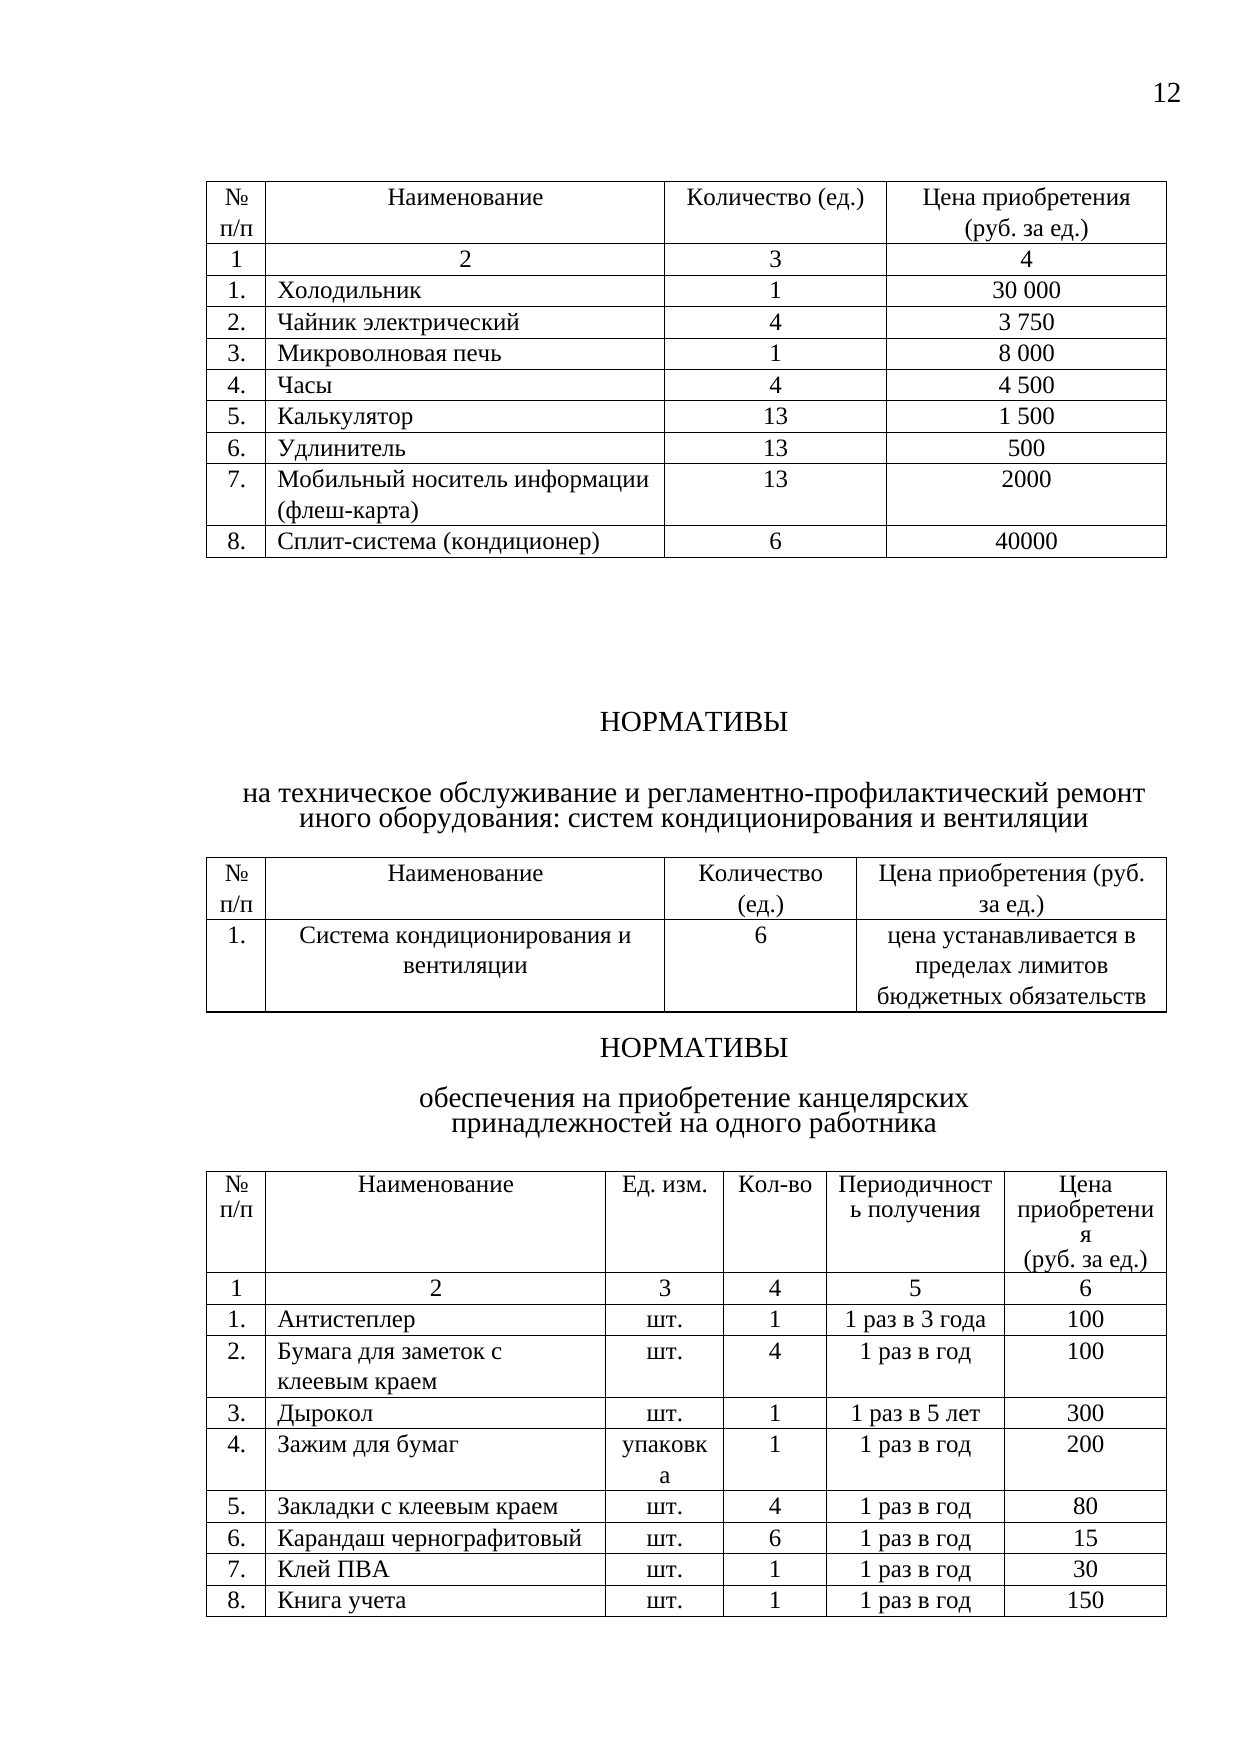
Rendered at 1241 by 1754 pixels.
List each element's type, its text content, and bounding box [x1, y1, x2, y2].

table_cell шт. [606, 1305, 723, 1335]
table_cell Клей ПВА [266, 1554, 605, 1584]
table_cell 1 [724, 1429, 826, 1490]
table_cell 4 [724, 1336, 826, 1397]
table_cell шт. [606, 1491, 723, 1522]
table_cell 13 [665, 433, 886, 463]
table_cell 5 [827, 1273, 1004, 1303]
table_header Наименование [266, 182, 664, 243]
table_cell 1 [665, 339, 886, 369]
table_cell 100 [1005, 1305, 1166, 1335]
table_header Периодичность получения [827, 1172, 1004, 1272]
table_header Цена приобретения (руб. за ед.) [1005, 1172, 1166, 1272]
table_cell 4 [887, 244, 1166, 274]
table_cell 1 раз в год [827, 1336, 1004, 1397]
table_cell 5. [207, 1491, 265, 1522]
table_cell 1 раз в 3 года [827, 1305, 1004, 1335]
table_cell шт. [606, 1554, 723, 1584]
list НОРМАТИВЫ [207, 711, 1181, 736]
text на техническое обслуживание и регламентно-профилактический ремонт иного оборудования: систем кондиционирования и вентиляции [207, 782, 1181, 832]
table_header Количество (ед.) [665, 858, 856, 919]
table_cell 3. [207, 339, 265, 369]
table_cell 4 [665, 370, 886, 400]
table_cell Бумага для заметок с клеевым краем [266, 1336, 605, 1397]
table_cell 100 [1005, 1336, 1166, 1397]
table_cell 13 [665, 464, 886, 525]
table_cell 6 [724, 1523, 826, 1553]
table_cell 3 [606, 1273, 723, 1303]
table_cell 15 [1005, 1523, 1166, 1553]
table_header № п/п [207, 182, 265, 243]
table_cell 5. [207, 401, 265, 432]
table_cell Антистеплер [266, 1305, 605, 1335]
table_cell 1 500 [887, 401, 1166, 432]
table_cell 1 раз в 5 лет [827, 1398, 1004, 1428]
table_cell 2. [207, 1336, 265, 1397]
table_cell 1 раз в год [827, 1491, 1004, 1522]
table_cell 30 000 [887, 276, 1166, 306]
table_cell 7. [207, 1554, 265, 1584]
table_cell 4. [207, 1429, 265, 1490]
table_cell 1 [724, 1305, 826, 1335]
table_cell 500 [887, 433, 1166, 463]
table_cell Закладки с клеевым краем [266, 1491, 605, 1522]
table_cell Часы [266, 370, 664, 400]
table_cell 150 [1005, 1586, 1166, 1616]
table_cell Удлинитель [266, 433, 664, 463]
table_header Наименование [266, 858, 664, 919]
table_cell Карандаш чернографитовый [266, 1523, 605, 1553]
text принадлежностей на одного работника [207, 1112, 1181, 1137]
table_header № п/п [207, 1172, 265, 1272]
table_cell 1 раз в год [827, 1586, 1004, 1616]
table_header Наименование [266, 1172, 605, 1272]
table_cell Чайник электрический [266, 307, 664, 337]
table_cell 4 [665, 307, 886, 337]
table_cell 1 [724, 1586, 826, 1616]
table_cell 1 [724, 1554, 826, 1584]
table_cell 6 [1005, 1273, 1166, 1303]
table_cell Книга учета [266, 1586, 605, 1616]
table_cell Мобильный носитель информации (флеш-карта) [266, 464, 664, 525]
table_cell 4 [724, 1273, 826, 1303]
table_cell Холодильник [266, 276, 664, 306]
table_cell 8 000 [887, 339, 1166, 369]
table_cell шт. [606, 1523, 723, 1553]
table_cell 1. [207, 920, 265, 1011]
table_cell Зажим для бумаг [266, 1429, 605, 1490]
table_cell Дырокол [266, 1398, 605, 1428]
table_cell 3 [665, 244, 886, 274]
text обеспечения на приобретение канцелярских [207, 1087, 1181, 1112]
table_cell 200 [1005, 1429, 1166, 1490]
table_cell 1 раз в год [827, 1523, 1004, 1553]
table_cell Сплит-система (кондиционер) [266, 526, 664, 557]
table_cell 1. [207, 1305, 265, 1335]
table_cell 6. [207, 433, 265, 463]
table_cell 2. [207, 307, 265, 337]
table_cell 2 [266, 244, 664, 274]
text НОРМАТИВЫ [207, 1037, 1181, 1062]
table_cell 1 [207, 244, 265, 274]
table_cell 6 [665, 526, 886, 557]
table_cell упаковка [606, 1429, 723, 1490]
table_cell 80 [1005, 1491, 1166, 1522]
table_cell 1. [207, 276, 265, 306]
table_cell 3. [207, 1398, 265, 1428]
table_cell шт. [606, 1586, 723, 1616]
table_cell шт. [606, 1398, 723, 1428]
table_cell 8. [207, 1586, 265, 1616]
table_header Количество (ед.) [665, 182, 886, 243]
table_cell 1 [665, 276, 886, 306]
table_cell 40000 [887, 526, 1166, 557]
table_cell Система кондиционирования и вентиляции [266, 920, 664, 1011]
table_cell Калькулятор [266, 401, 664, 432]
table_cell 6. [207, 1523, 265, 1553]
table_header Цена приобретения (руб. за ед.) [887, 182, 1166, 243]
table_cell 2000 [887, 464, 1166, 525]
table_cell 4 500 [887, 370, 1166, 400]
table_cell 3 750 [887, 307, 1166, 337]
table_cell 2 [266, 1273, 605, 1303]
table_cell 300 [1005, 1398, 1166, 1428]
table_cell 8. [207, 526, 265, 557]
table_header Цена приобретения (руб. за ед.) [857, 858, 1166, 919]
table_cell 1 раз в год [827, 1429, 1004, 1490]
table_cell шт. [606, 1336, 723, 1397]
table_cell Микроволновая печь [266, 339, 664, 369]
table_cell 7. [207, 464, 265, 525]
table_cell 6 [665, 920, 856, 1011]
table_header № п/п [207, 858, 265, 919]
table_header Ед. изм. [606, 1172, 723, 1272]
table_cell цена устанавливается в пределах лимитов бюджетных обязательств [857, 920, 1166, 1011]
table_cell 1 раз в год [827, 1554, 1004, 1584]
table_cell 4 [724, 1491, 826, 1522]
table_cell 30 [1005, 1554, 1166, 1584]
table_cell 1 [724, 1398, 826, 1428]
table_cell 13 [665, 401, 886, 432]
table_header Кол-во [724, 1172, 826, 1272]
table_cell 1 [207, 1273, 265, 1303]
table_cell 4. [207, 370, 265, 400]
